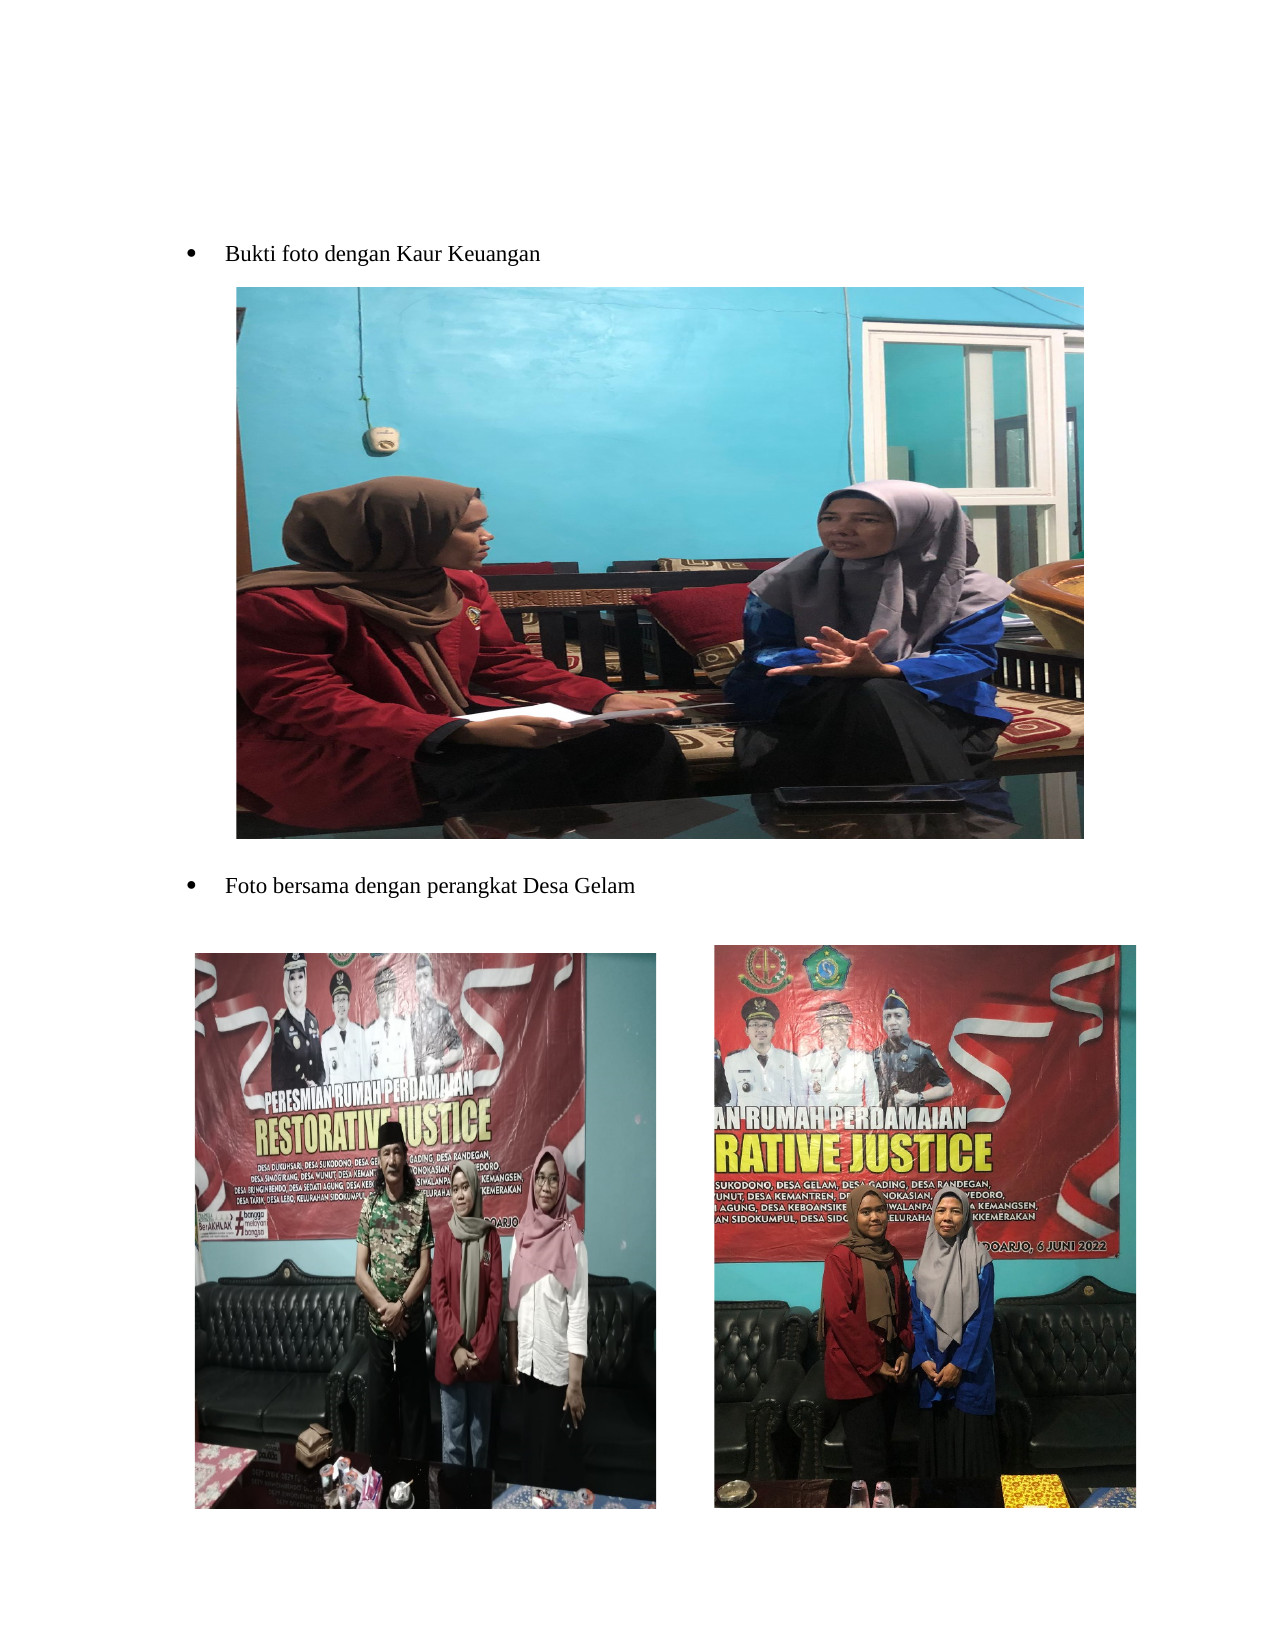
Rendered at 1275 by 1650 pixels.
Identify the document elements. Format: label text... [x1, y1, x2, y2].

list Bukti foto dengan Kaur Keuangan [187, 240, 1125, 267]
picture [194, 953, 657, 1509]
picture [714, 945, 1137, 1508]
list Foto bersama dengan perangkat Desa Gelam [187, 872, 1125, 898]
